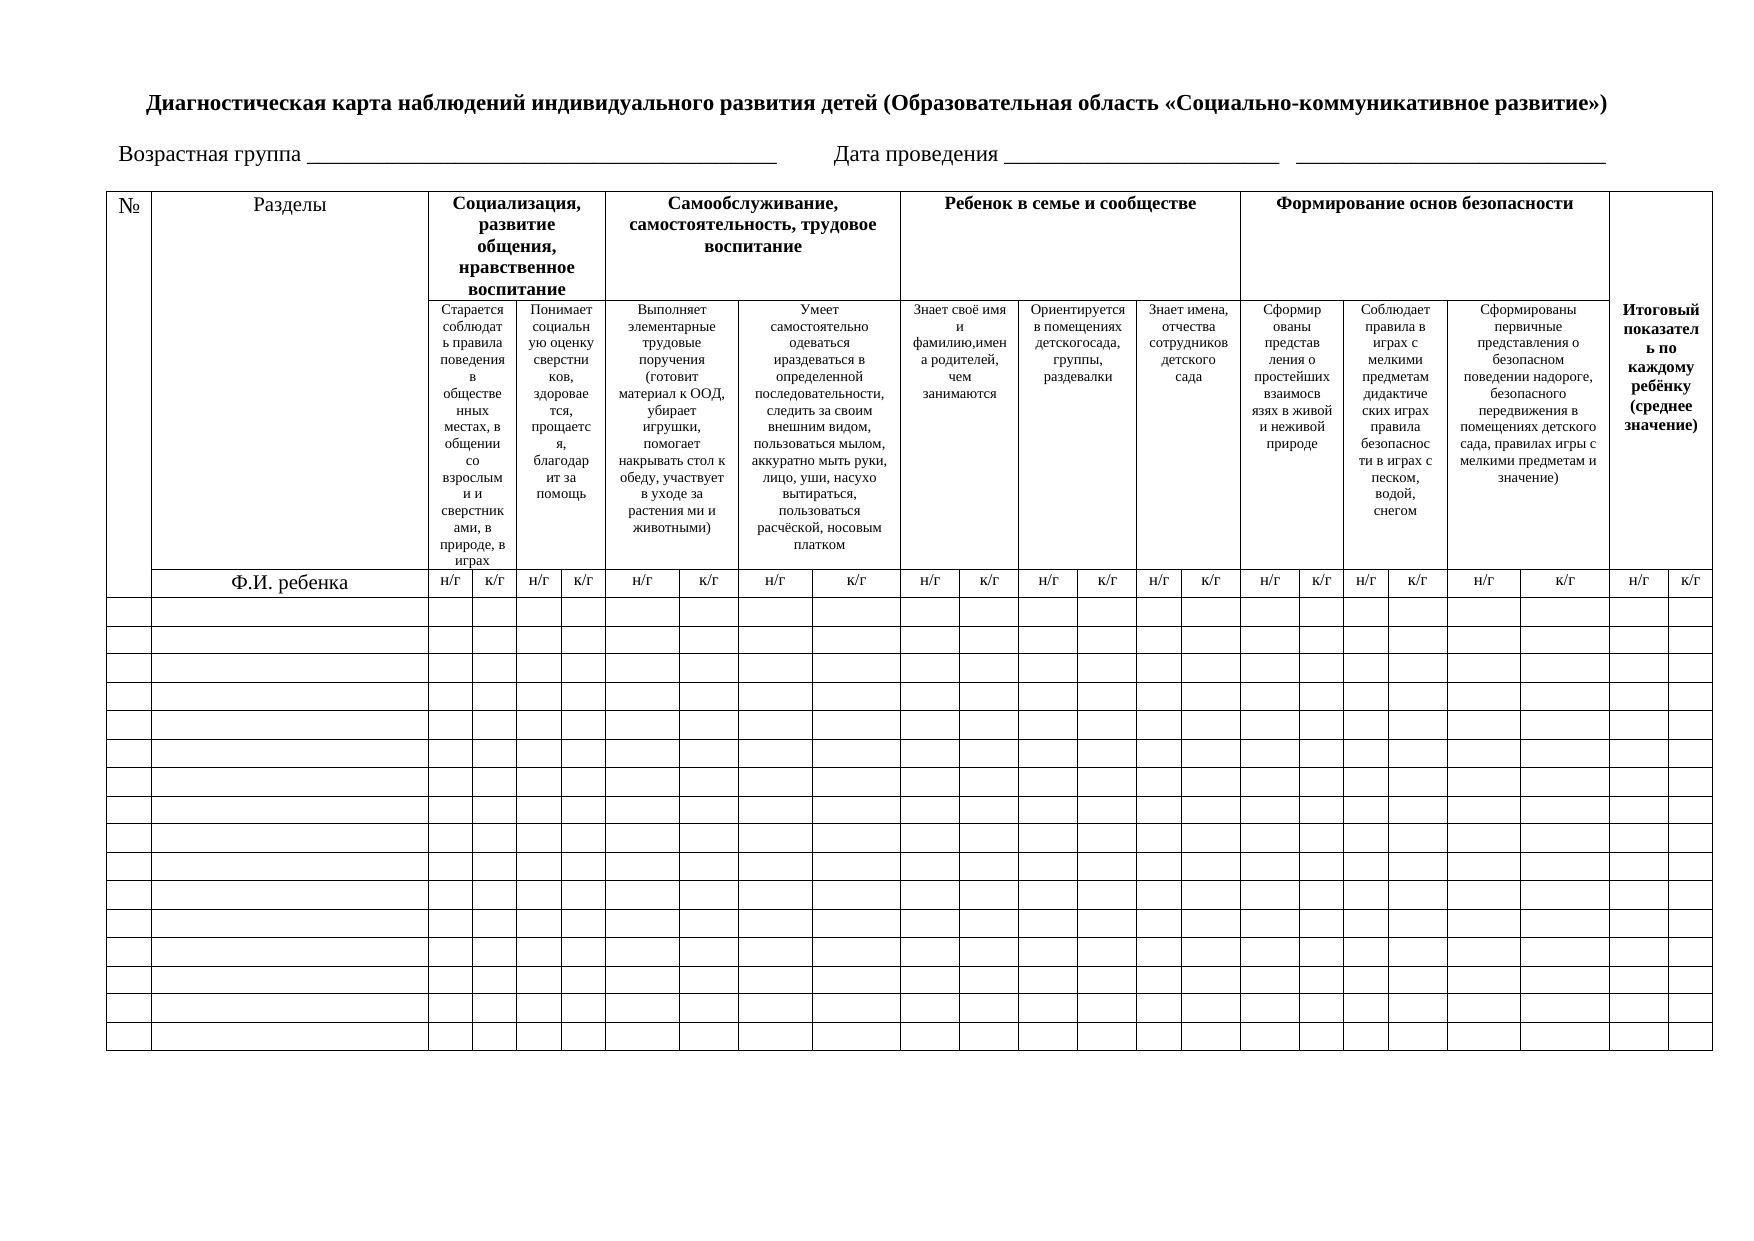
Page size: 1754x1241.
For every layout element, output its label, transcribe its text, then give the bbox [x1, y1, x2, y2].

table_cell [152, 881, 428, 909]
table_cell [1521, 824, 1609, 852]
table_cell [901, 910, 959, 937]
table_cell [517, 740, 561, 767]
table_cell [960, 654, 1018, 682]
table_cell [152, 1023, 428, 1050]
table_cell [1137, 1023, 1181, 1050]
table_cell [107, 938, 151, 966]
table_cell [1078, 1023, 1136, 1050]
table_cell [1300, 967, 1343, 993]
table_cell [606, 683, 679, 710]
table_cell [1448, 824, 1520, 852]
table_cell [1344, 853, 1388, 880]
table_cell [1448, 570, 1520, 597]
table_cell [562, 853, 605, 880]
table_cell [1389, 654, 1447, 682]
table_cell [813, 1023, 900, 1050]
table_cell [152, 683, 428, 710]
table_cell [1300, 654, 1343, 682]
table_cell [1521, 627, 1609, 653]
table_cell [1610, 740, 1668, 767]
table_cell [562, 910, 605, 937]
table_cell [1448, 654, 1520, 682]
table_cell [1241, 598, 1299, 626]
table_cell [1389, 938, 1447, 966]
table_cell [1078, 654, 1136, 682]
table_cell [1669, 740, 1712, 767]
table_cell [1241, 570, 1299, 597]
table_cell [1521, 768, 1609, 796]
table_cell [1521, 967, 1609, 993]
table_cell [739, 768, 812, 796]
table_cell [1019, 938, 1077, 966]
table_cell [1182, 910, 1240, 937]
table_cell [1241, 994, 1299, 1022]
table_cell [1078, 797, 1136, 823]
text Диагностическая карта наблюдений индивидуального развития детей (Образовательная область «Социально-коммуникативное развитие») [118, 89, 1636, 115]
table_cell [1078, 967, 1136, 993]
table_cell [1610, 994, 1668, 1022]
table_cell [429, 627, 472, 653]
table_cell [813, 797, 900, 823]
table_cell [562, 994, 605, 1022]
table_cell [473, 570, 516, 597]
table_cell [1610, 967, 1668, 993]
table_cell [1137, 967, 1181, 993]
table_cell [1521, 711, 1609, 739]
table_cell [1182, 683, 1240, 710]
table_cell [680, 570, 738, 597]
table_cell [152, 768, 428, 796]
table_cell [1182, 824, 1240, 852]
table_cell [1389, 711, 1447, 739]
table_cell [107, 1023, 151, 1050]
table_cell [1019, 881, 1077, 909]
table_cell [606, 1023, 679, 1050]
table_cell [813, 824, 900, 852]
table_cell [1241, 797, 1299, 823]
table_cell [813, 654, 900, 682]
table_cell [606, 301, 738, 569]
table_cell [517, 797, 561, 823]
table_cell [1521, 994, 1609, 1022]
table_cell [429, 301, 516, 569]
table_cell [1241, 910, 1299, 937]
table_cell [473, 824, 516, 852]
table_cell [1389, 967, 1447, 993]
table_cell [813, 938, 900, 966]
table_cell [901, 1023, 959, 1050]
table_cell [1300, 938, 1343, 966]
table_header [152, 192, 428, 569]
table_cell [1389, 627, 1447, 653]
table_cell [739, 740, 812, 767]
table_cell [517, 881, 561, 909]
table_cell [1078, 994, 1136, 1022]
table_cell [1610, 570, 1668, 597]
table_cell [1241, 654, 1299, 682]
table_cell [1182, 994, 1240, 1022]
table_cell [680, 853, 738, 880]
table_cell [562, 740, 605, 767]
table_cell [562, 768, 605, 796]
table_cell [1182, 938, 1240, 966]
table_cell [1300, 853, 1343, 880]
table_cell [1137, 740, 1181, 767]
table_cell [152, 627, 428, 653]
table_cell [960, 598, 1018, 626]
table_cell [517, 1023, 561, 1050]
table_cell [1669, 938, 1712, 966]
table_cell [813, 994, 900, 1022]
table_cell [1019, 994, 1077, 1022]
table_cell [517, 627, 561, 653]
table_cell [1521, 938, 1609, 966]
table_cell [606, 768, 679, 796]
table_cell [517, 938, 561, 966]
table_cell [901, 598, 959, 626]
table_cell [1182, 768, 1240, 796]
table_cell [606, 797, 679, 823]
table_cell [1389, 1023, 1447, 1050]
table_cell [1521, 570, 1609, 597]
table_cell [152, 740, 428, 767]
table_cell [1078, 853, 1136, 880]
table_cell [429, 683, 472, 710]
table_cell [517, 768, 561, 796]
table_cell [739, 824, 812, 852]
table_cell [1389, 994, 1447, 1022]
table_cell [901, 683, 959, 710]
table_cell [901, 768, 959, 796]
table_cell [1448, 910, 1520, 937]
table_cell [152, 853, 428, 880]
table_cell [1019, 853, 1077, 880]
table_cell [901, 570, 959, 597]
text Возрастная группа _________________________________________ Дата проведения ________________________ ___________________________ [118, 140, 1636, 166]
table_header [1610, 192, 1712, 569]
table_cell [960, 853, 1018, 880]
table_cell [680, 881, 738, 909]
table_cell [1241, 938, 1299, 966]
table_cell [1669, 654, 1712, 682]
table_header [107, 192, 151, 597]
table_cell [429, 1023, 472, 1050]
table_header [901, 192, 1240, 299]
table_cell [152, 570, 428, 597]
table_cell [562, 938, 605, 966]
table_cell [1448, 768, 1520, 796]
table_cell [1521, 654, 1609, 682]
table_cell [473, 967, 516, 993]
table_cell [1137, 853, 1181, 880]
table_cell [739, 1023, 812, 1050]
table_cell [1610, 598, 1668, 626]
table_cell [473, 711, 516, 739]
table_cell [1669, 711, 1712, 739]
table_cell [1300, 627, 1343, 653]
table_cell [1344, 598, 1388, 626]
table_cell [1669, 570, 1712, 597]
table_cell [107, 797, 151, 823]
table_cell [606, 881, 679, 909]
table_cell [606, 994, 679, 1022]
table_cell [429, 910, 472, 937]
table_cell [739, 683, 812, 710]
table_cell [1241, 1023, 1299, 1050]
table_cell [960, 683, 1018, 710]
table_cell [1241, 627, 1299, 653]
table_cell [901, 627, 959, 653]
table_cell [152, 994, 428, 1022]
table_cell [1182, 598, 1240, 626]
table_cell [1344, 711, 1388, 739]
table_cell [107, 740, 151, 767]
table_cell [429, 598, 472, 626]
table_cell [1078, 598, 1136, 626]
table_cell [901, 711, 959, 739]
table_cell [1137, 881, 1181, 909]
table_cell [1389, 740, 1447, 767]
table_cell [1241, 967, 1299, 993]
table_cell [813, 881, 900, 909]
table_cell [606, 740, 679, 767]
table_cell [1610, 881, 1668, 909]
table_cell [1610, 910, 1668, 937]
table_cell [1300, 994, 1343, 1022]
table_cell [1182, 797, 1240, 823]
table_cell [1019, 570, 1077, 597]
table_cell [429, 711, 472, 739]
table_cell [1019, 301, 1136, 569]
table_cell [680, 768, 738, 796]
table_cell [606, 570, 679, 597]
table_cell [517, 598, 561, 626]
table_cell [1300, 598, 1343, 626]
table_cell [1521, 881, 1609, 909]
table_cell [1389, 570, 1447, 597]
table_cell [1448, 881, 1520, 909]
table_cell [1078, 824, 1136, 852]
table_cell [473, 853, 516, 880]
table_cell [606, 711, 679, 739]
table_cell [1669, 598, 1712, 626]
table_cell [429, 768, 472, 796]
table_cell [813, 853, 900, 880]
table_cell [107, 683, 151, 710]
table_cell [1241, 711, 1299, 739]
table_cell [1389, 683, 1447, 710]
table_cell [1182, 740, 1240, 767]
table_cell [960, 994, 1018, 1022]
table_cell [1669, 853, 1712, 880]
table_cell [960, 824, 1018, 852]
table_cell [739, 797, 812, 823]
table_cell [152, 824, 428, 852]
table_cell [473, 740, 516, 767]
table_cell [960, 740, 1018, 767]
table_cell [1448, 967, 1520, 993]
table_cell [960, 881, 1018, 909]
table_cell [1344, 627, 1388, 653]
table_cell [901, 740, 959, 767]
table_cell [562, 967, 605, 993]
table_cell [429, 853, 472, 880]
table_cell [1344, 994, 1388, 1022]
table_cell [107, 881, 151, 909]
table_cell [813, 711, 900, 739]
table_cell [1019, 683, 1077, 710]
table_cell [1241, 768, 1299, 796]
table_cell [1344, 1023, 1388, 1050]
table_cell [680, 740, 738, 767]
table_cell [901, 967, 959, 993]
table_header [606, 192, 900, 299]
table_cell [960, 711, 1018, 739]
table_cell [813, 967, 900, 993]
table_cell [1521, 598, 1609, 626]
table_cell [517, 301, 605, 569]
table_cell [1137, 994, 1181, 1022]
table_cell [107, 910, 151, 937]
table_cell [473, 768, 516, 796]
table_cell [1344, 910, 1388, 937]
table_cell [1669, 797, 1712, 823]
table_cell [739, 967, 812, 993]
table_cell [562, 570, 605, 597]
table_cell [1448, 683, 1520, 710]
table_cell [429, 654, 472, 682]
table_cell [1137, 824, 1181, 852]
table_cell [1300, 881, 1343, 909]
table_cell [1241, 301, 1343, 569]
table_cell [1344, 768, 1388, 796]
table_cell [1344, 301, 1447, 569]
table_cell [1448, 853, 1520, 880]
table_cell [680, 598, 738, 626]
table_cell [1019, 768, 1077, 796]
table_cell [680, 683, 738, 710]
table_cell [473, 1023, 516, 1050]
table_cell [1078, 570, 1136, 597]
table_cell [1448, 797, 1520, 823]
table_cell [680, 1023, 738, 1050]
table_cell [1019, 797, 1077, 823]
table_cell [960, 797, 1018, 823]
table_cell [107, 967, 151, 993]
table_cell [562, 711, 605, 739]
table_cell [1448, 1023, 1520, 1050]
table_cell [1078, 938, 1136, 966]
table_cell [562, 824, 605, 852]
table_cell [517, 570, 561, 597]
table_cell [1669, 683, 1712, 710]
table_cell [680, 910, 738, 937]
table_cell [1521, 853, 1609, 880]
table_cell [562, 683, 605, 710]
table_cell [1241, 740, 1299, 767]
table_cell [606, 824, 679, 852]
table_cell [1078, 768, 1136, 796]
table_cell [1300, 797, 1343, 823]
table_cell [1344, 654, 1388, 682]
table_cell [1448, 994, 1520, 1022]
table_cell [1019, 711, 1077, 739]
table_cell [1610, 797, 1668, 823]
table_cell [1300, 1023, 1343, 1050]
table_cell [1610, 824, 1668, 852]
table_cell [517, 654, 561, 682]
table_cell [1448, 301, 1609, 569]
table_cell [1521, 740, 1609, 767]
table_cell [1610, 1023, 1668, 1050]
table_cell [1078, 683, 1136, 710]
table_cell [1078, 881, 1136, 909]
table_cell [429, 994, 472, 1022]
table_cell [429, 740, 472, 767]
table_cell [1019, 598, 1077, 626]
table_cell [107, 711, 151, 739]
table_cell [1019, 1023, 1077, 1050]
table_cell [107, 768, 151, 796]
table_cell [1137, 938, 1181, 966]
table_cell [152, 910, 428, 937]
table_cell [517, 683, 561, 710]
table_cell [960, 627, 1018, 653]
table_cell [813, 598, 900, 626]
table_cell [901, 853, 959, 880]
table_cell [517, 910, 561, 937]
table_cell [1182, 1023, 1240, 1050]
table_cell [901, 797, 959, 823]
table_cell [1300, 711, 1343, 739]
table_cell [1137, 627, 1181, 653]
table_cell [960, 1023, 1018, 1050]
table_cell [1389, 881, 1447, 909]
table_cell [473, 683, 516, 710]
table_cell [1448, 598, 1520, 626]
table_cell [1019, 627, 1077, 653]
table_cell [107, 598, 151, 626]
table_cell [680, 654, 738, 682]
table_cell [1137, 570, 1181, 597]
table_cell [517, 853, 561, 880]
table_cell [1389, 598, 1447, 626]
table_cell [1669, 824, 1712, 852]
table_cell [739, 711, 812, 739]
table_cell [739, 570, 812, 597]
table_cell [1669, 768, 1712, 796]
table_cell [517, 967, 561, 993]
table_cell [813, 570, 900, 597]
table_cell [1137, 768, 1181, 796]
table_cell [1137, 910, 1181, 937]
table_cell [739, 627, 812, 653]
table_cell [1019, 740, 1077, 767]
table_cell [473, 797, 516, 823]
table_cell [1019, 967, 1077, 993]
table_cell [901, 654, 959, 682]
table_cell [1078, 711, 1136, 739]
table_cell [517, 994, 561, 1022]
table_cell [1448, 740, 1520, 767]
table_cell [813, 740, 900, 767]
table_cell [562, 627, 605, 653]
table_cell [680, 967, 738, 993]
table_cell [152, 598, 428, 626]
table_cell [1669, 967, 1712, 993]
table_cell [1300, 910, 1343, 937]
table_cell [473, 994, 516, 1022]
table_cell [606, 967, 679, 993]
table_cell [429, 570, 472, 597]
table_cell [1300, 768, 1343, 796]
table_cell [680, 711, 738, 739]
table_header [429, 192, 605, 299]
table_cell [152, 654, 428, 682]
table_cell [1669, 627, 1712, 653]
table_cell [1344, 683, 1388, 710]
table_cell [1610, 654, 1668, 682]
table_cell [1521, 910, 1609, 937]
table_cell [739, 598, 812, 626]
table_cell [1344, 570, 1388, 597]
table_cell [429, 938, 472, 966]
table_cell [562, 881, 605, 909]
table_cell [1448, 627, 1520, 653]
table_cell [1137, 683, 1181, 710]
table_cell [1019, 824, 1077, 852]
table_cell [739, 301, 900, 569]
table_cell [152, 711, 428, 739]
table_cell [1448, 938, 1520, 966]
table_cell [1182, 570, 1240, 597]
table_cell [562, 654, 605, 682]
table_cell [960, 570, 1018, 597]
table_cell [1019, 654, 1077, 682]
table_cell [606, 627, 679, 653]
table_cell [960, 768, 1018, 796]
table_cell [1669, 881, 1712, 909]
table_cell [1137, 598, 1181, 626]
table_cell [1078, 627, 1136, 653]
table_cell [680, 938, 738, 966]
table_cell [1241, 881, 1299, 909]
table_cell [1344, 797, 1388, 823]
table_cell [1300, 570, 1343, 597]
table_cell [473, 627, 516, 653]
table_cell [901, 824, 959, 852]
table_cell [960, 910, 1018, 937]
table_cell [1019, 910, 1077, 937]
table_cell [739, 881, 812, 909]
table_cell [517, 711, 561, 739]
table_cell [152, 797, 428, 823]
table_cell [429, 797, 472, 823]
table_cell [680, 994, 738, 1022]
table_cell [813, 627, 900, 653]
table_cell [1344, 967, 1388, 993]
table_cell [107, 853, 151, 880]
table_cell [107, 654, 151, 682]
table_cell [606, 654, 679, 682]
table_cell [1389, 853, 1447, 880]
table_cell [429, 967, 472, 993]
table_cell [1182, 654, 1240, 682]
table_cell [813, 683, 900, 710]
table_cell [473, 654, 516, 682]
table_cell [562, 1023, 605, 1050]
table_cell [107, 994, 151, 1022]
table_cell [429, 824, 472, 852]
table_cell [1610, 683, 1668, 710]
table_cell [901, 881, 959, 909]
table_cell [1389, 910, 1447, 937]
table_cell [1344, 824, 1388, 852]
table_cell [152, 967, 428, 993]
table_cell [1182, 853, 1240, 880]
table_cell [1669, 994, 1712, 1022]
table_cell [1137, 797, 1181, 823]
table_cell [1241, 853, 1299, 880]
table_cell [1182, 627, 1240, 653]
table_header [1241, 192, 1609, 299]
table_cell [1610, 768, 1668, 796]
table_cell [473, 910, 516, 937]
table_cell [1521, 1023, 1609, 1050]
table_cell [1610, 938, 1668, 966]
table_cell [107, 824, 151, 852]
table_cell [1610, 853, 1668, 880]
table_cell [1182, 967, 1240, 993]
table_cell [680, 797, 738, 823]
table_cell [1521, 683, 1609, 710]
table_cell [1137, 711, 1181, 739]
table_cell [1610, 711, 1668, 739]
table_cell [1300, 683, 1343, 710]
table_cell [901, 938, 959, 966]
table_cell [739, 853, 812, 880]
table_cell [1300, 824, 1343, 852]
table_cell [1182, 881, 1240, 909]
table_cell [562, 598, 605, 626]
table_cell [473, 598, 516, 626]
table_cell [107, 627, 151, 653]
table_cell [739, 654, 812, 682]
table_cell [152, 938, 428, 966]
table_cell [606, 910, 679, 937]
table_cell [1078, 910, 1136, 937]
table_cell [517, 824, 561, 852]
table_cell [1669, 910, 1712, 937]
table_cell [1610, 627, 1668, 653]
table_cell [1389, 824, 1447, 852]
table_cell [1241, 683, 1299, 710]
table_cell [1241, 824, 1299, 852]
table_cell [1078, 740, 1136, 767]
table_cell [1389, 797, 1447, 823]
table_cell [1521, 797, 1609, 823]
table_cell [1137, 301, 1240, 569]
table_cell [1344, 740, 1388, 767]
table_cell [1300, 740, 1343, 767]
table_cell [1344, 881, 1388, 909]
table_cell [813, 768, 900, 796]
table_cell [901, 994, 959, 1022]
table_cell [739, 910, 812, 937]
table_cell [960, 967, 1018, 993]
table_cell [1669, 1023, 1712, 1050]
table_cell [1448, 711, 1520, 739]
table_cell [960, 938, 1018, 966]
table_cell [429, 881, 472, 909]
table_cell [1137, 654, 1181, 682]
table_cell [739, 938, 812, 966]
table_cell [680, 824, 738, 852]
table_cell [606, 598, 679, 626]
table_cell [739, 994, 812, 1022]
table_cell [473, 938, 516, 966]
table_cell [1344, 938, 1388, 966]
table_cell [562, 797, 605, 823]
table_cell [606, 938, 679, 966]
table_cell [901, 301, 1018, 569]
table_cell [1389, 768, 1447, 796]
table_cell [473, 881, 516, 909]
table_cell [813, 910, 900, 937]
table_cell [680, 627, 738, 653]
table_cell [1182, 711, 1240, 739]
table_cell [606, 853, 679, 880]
